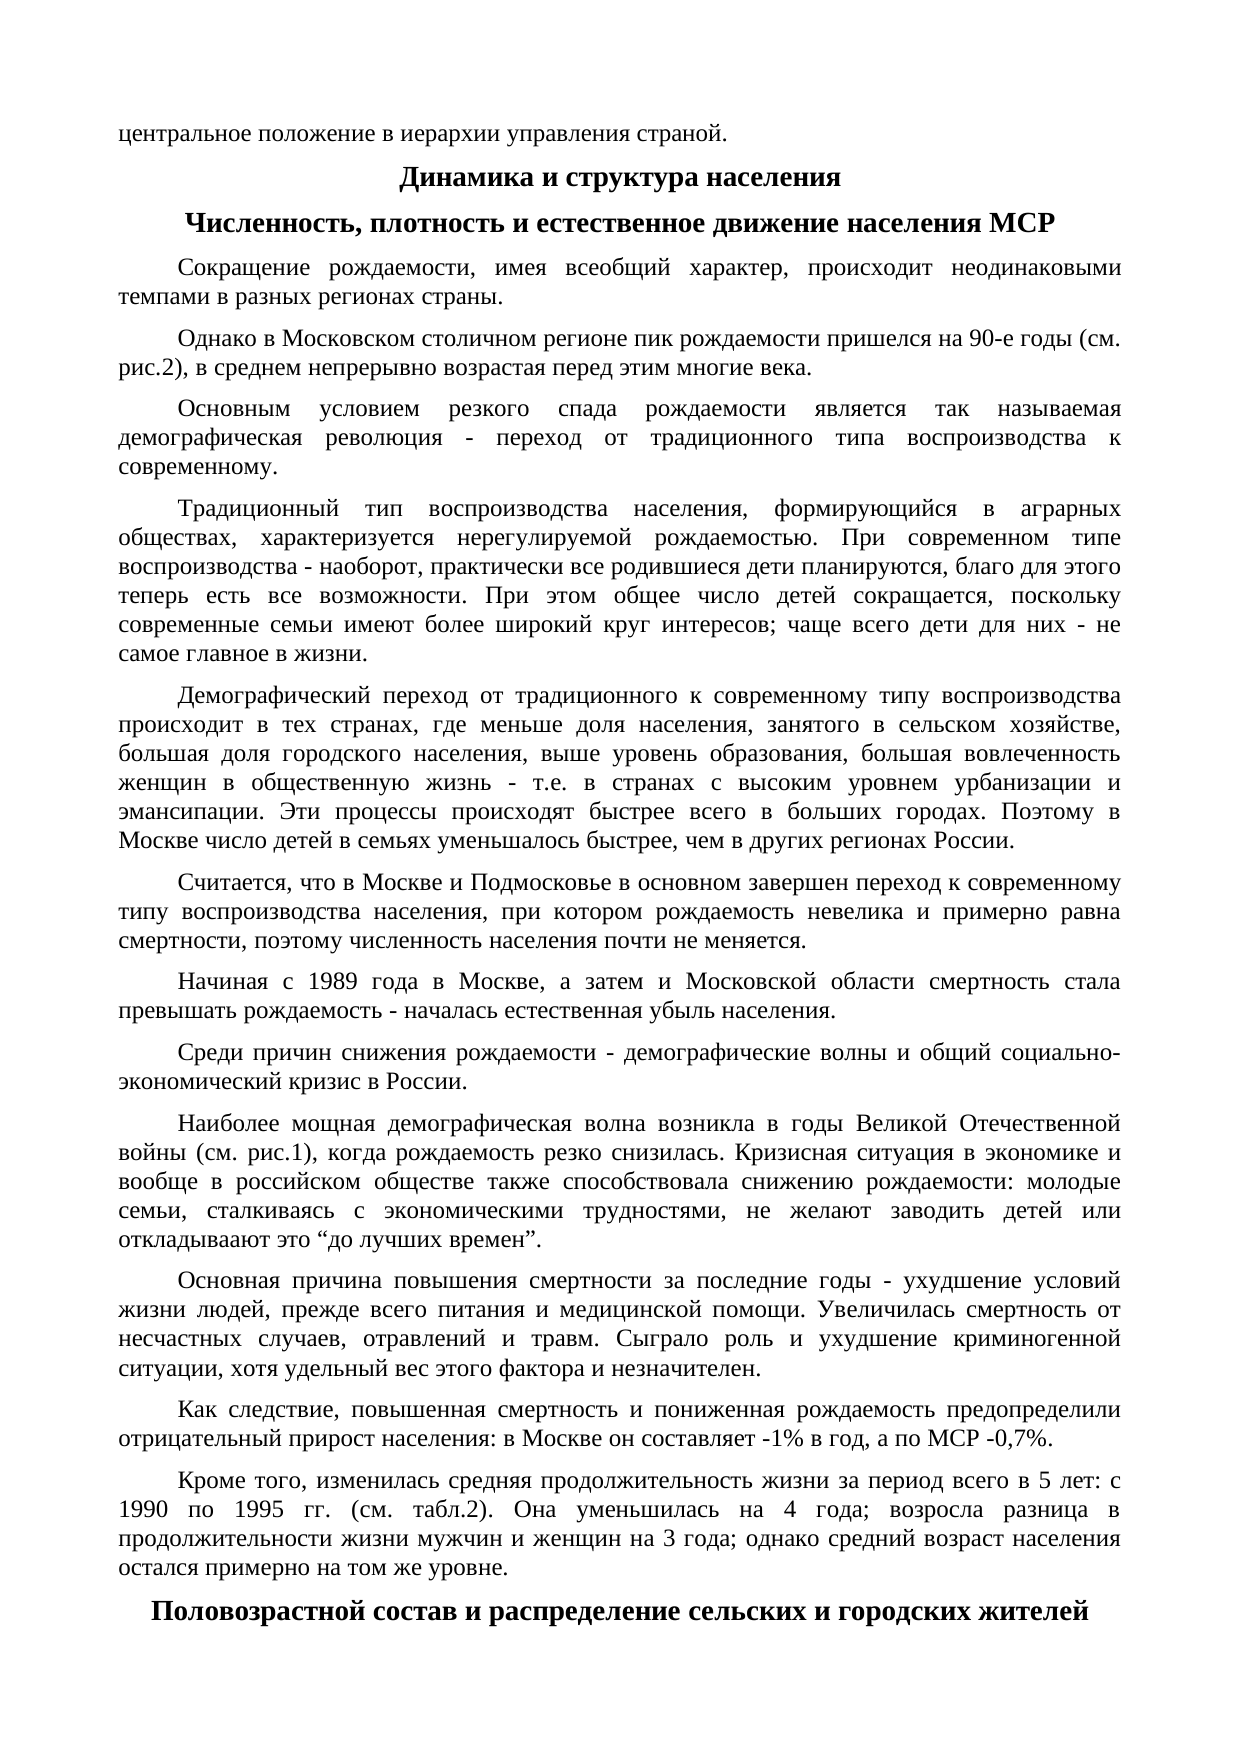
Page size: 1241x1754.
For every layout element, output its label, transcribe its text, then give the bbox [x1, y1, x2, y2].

text Основная причина повышения смертности за последние годы - ухудшение условий жизни людей, прежде всего питания и медицинской помощи. Увеличилась смертность от несчастных случаев, отравлений и травм. Сыграло роль и ухудшение криминогенной ситуации, хотя удельный вес этого фактора и незначителен. [118, 1265, 1122, 1381]
text Наиболее мощная демографическая волна возникла в годы Великой Отечественной войны (см. рис.1), когда рождаемость резко снизилась. Кризисная ситуация в экономике и вообще в российском обществе также способствовала снижению рождаемости: молодые семьи, сталкиваясь с экономическими трудностями, не желают заводить детей или откладываают это “до лучших времен”. [118, 1107, 1122, 1253]
text Считается, что в Москве и Подмосковье в основном завершен переход к современному типу воспроизводства населения, при котором рождаемость невелика и примерно равна смертности, поэтому численность населения почти не меняется. [118, 866, 1122, 954]
text Демографический переход от традиционного к современному типу воспроизводства происходит в тех странах, где меньше доля населения, занятого в сельском хозяйстве, большая доля городского населения, выше уровень образования, большая вовлеченность женщин в общественную жизнь - т.е. в странах с высоким уровнем урбанизации и эмансипации. Эти процессы происходят быстрее всего в больших городах. Поэтому в Москве число детей в семьях уменьшалось быстрее, чем в других регионах России. [118, 679, 1122, 854]
text Однако в Московском столичном регионе пик рождаемости пришелся на 90-е годы (см. рис.2), в среднем непрерывно возрастая перед этим многие века. [118, 322, 1122, 381]
text Динамика и структура населения [118, 160, 1122, 193]
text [118, 118, 1122, 147]
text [118, 1593, 1122, 1627]
text Основным условием резкого спада рождаемости является так называемая демографическая революция - переход от традиционного типа воспроизводства к современному. [118, 393, 1122, 480]
text Численность, плотность и естественное движение населения МСР [118, 206, 1122, 239]
text Традиционный тип воспроизводства населения, формирующийся в аграрных обществах, характеризуется нерегулируемой рождаемостью. При современном типе воспроизводства - наоборот, практически все родившиеся дети планируются, благо для этого теперь есть все возможности. При этом общее число детей сокращается, поскольку современные семьи имеют более широкий круг интересов; чаще всего дети для них - не самое главное в жизни. [118, 493, 1122, 667]
text Начиная с 1989 года в Москве, а затем и Московской области смертность стала превышать рождаемость - началась естественная убыль населения. [118, 966, 1122, 1024]
text Кроме того, изменилась средняя продолжительность жизни за период всего в 5 лет: с 1990 по 1995 гг. (см. табл.2). Она уменьшилась на 4 года; возросла разница в продолжительности жизни мужчин и женщин на 3 года; однако средний возраст населения остался примерно на том же уровне. [118, 1464, 1122, 1581]
text Сокращение рождаемости, имея всеобщий характер, происходит неодинаковыми темпами в разных регионах страны. [118, 252, 1122, 310]
text Как следствие, повышенная смертность и пониженная рождаемость предопределили отрицательный прирост населения: в Москве он составляет -1% в год, а по МСР -0,7%. [118, 1394, 1122, 1452]
text Среди причин снижения рождаемости - демографические волны и общий социально-экономический кризис в России. [118, 1037, 1122, 1095]
